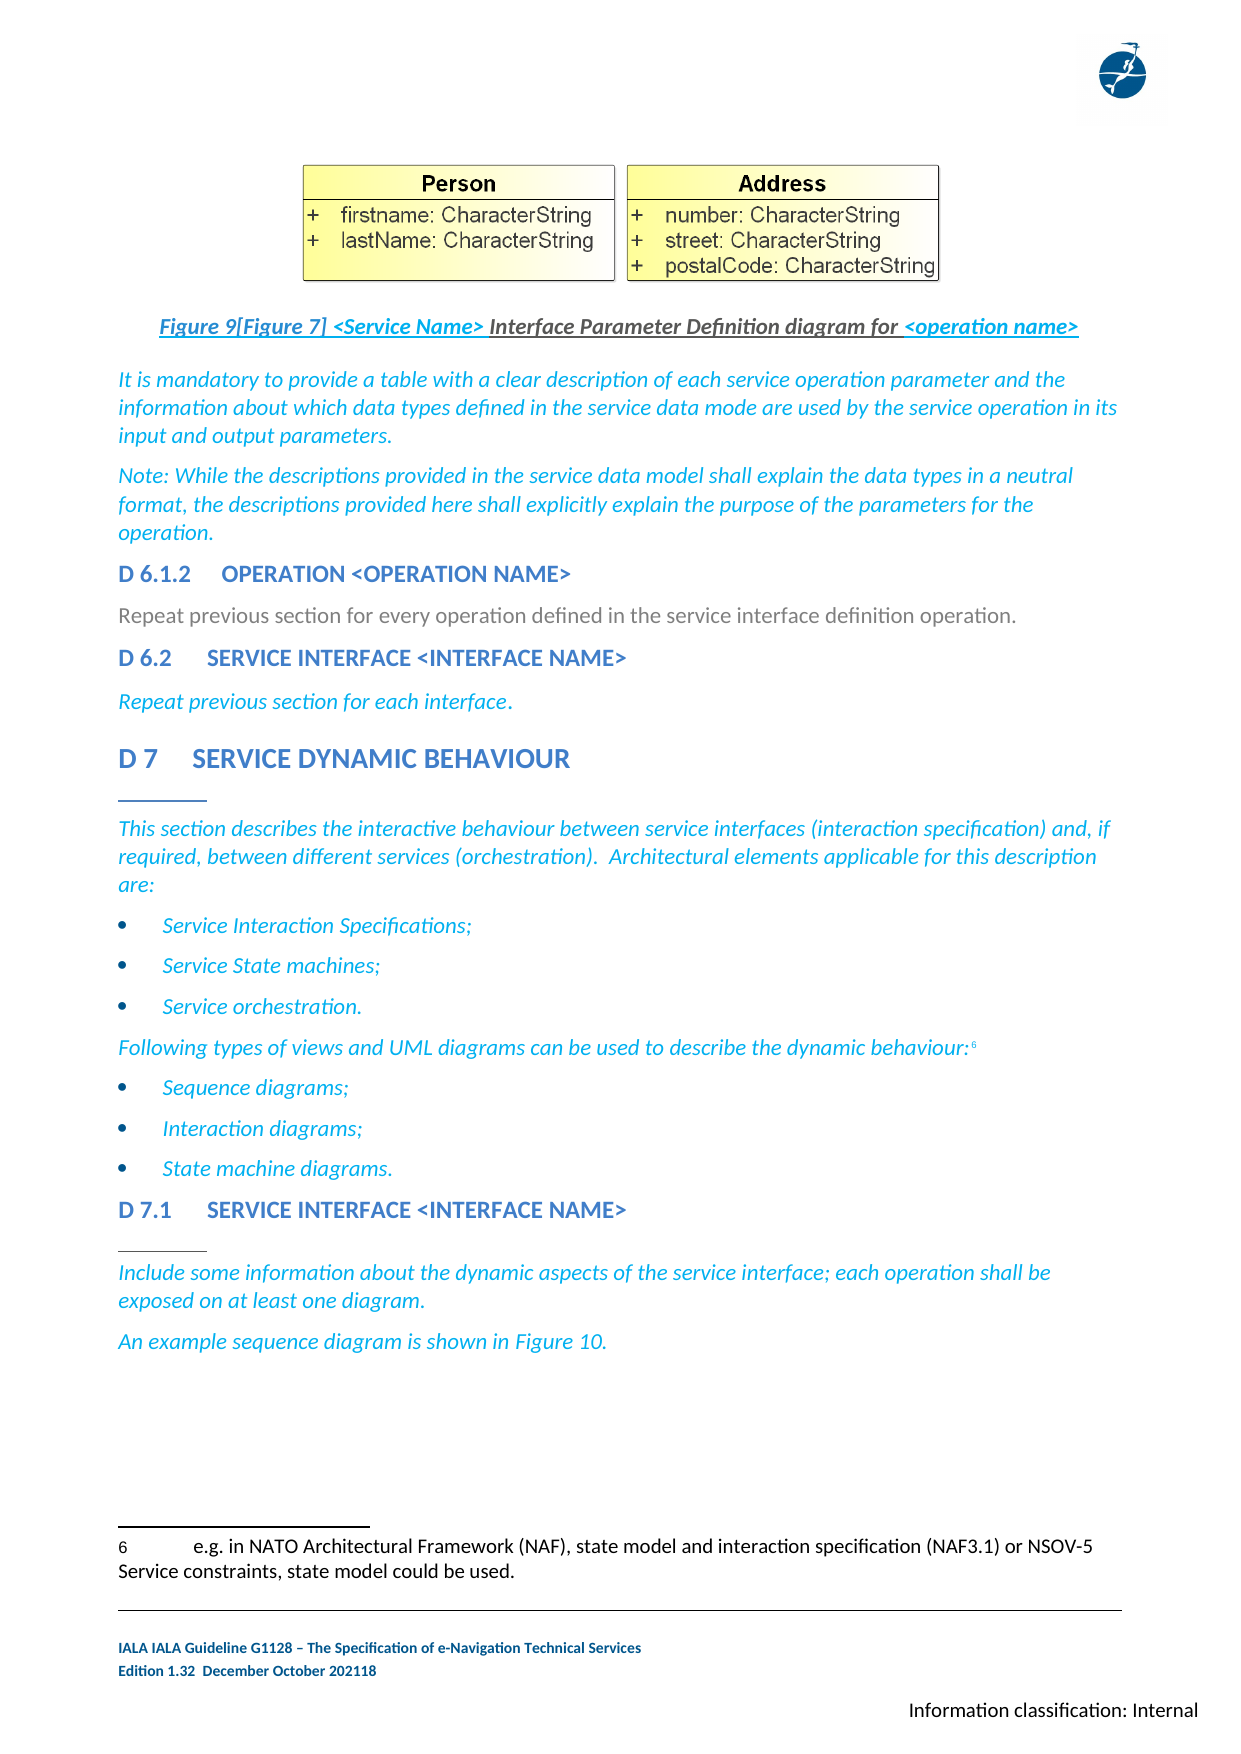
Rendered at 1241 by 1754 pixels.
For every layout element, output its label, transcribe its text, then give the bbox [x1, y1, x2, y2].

text Service Interface <Interface Name> [118, 642, 1122, 672]
text Following types of views and UML diagrams can be used to describe the dynamic behaviour: [118, 1033, 1122, 1061]
text This section describes the interactive behaviour between service interfaces (interaction specification) and, if required, between different services (orchestration). Architectural elements applicable for this description are: [118, 814, 1122, 898]
text Include some information about the dynamic aspects of the service interface; each operation shall be exposed on at least one diagram. [118, 1258, 1122, 1314]
text Repeat previous section for each interface. [118, 685, 1122, 715]
text Note: While the descriptions provided in the service data model shall explain the data types in a neutral format, the descriptions provided here shall explicitly explain the purpose of the parameters for the operation. [118, 462, 1122, 546]
text Service orchestration. [118, 992, 1122, 1020]
picture [1076, 34, 1169, 126]
text Interaction diagrams; [118, 1114, 1122, 1142]
text Sequence diagrams; [118, 1073, 1122, 1101]
text It is mandatory to provide a table with a clear description of each service operation parameter and the information about which data types defined in the service data mode are used by the service operation in its input and output parameters. [118, 365, 1122, 449]
text Repeat previous section for every operation defined in the service interface definition operation. [118, 601, 1122, 629]
text Service Interface <Interface Name> [118, 1195, 1122, 1225]
text <Service Name> Interface Parameter Definition diagram for <operation name> [118, 312, 1122, 340]
text OPERATION <OPERATION NAME> [118, 558, 1122, 589]
text State machine diagrams. [118, 1154, 1122, 1182]
text An example sequence diagram is shown in Figure 10. [118, 1327, 1122, 1355]
picture [296, 158, 945, 287]
text SERVICE DYNAMIC BEHAVIOUR [118, 740, 1122, 776]
text Service Interaction Specifications; [118, 911, 1122, 939]
text Service State machines; [118, 952, 1122, 979]
